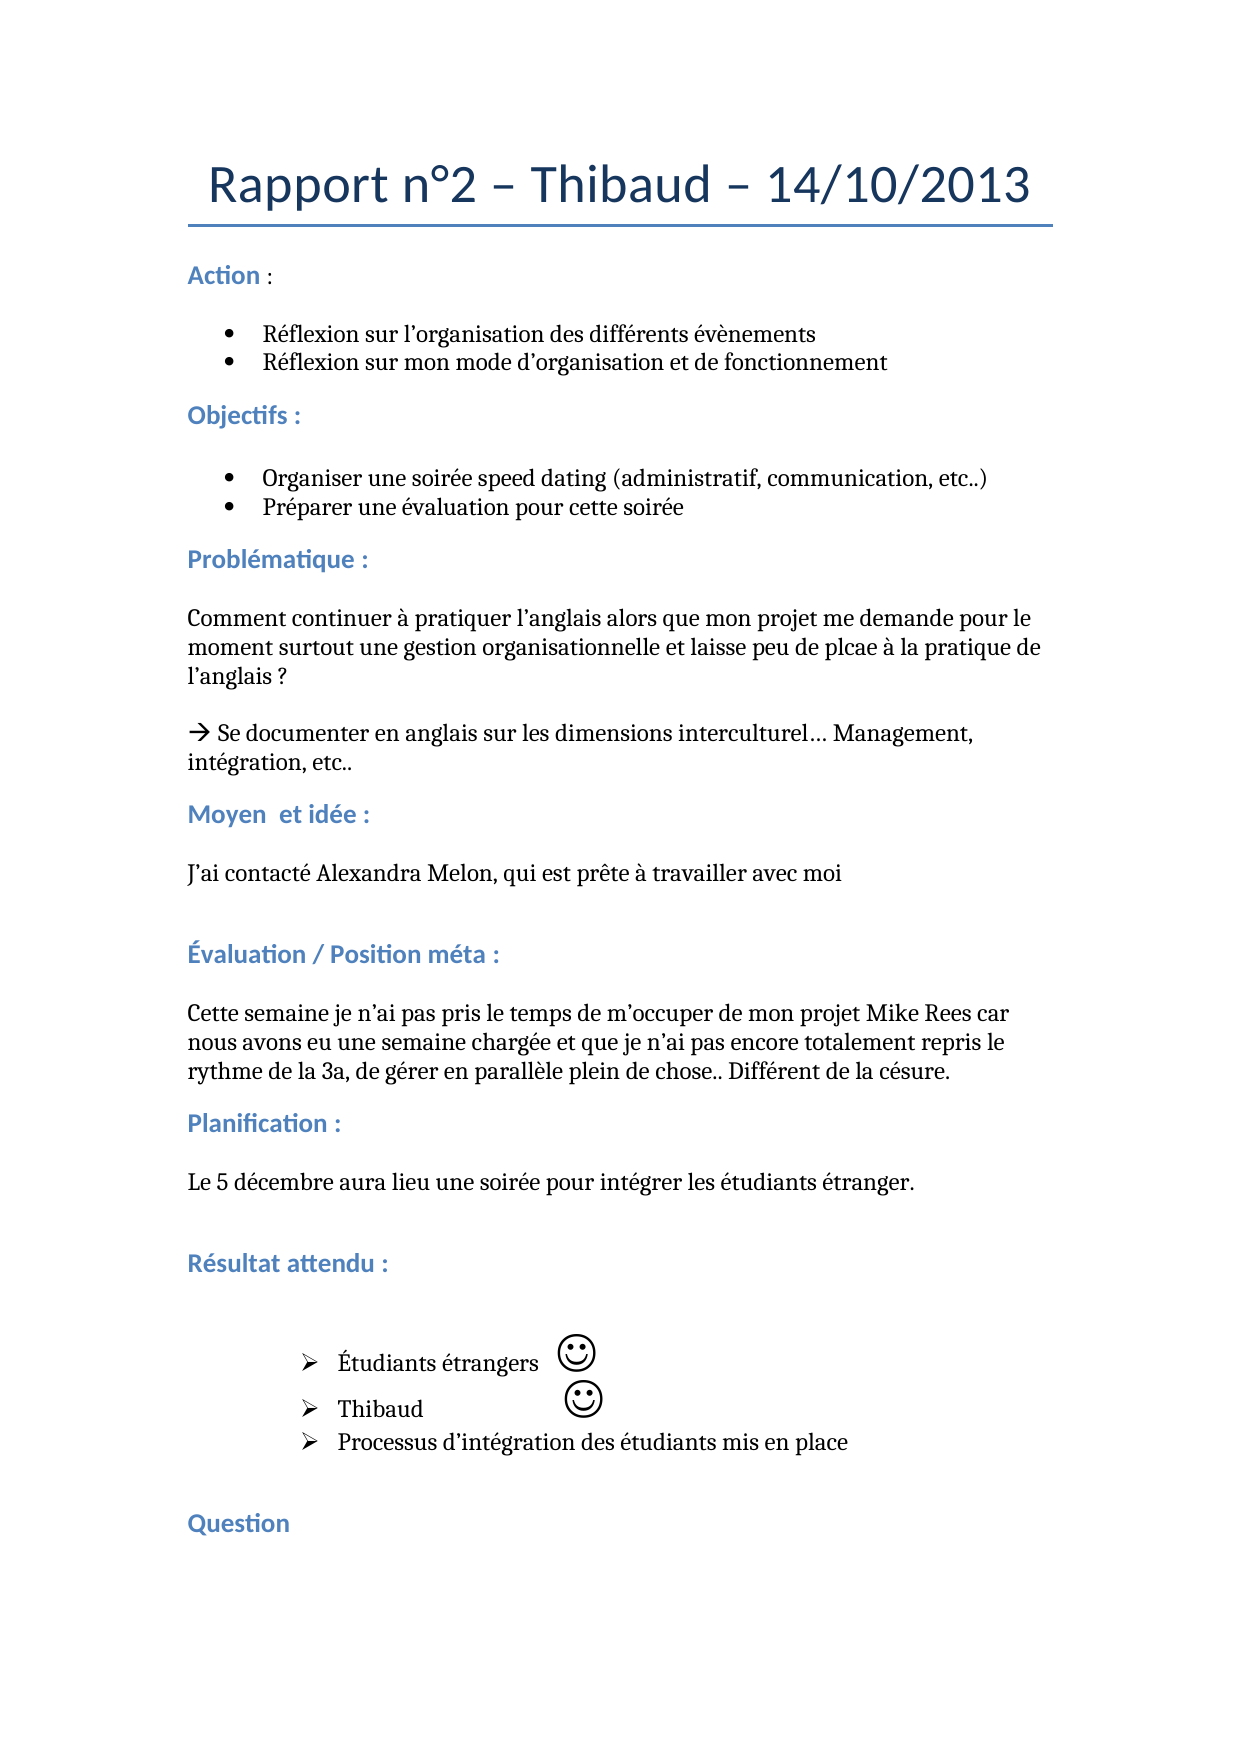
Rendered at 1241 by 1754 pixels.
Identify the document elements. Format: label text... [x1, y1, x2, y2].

list Processus d’intégration des étudiants mis en place [300, 1428, 1053, 1457]
list Réflexion sur l’organisation des différents évènements [225, 319, 1053, 348]
subtitle Question [187, 1506, 1053, 1539]
list Thibaud [300, 1382, 1053, 1428]
subtitle Résultat attendu : [187, 1246, 1053, 1279]
subtitle Planification : [187, 1106, 1053, 1139]
subtitle Moyen et idée : [187, 797, 1053, 830]
text Comment continuer à pratiquer l’anglais alors que mon projet me demande pour le moment surtout une gestion organisationnelle et laisse peu de plcae à la pratique de l’anglais ? Se documenter en anglais sur les dimensions interculturel… Management, intégration, etc.. [187, 604, 1053, 777]
title Rapport n°2 – Thibaud – 14/10/2013 [187, 150, 1053, 227]
list Préparer une évaluation pour cette soirée [225, 493, 1053, 521]
text Action : [187, 258, 1053, 291]
subtitle Problématique : [187, 542, 1053, 575]
text J’ai contacté Alexandra Melon, qui est prête à travailler avec moi [187, 859, 1053, 888]
text Cette semaine je n’ai pas pris le temps de m’occuper de mon projet Mike Rees car nous avons eu une semaine chargée et que je n’ai pas encore totalement repris le rythme de la 3a, de gérer en parallèle plein de chose.. Différent de la césure. [187, 999, 1053, 1086]
list Étudiants étrangers [300, 1337, 1053, 1382]
text Le 5 décembre aura lieu une soirée pour intégrer les étudiants étranger. [187, 1168, 1053, 1197]
subtitle Évaluation / Position méta : [187, 937, 1053, 971]
subtitle Objectifs : [187, 398, 1053, 464]
list Réflexion sur mon mode d’organisation et de fonctionnement [225, 348, 1053, 377]
list Organiser une soirée speed dating (administratif, communication, etc..) [225, 464, 1053, 493]
